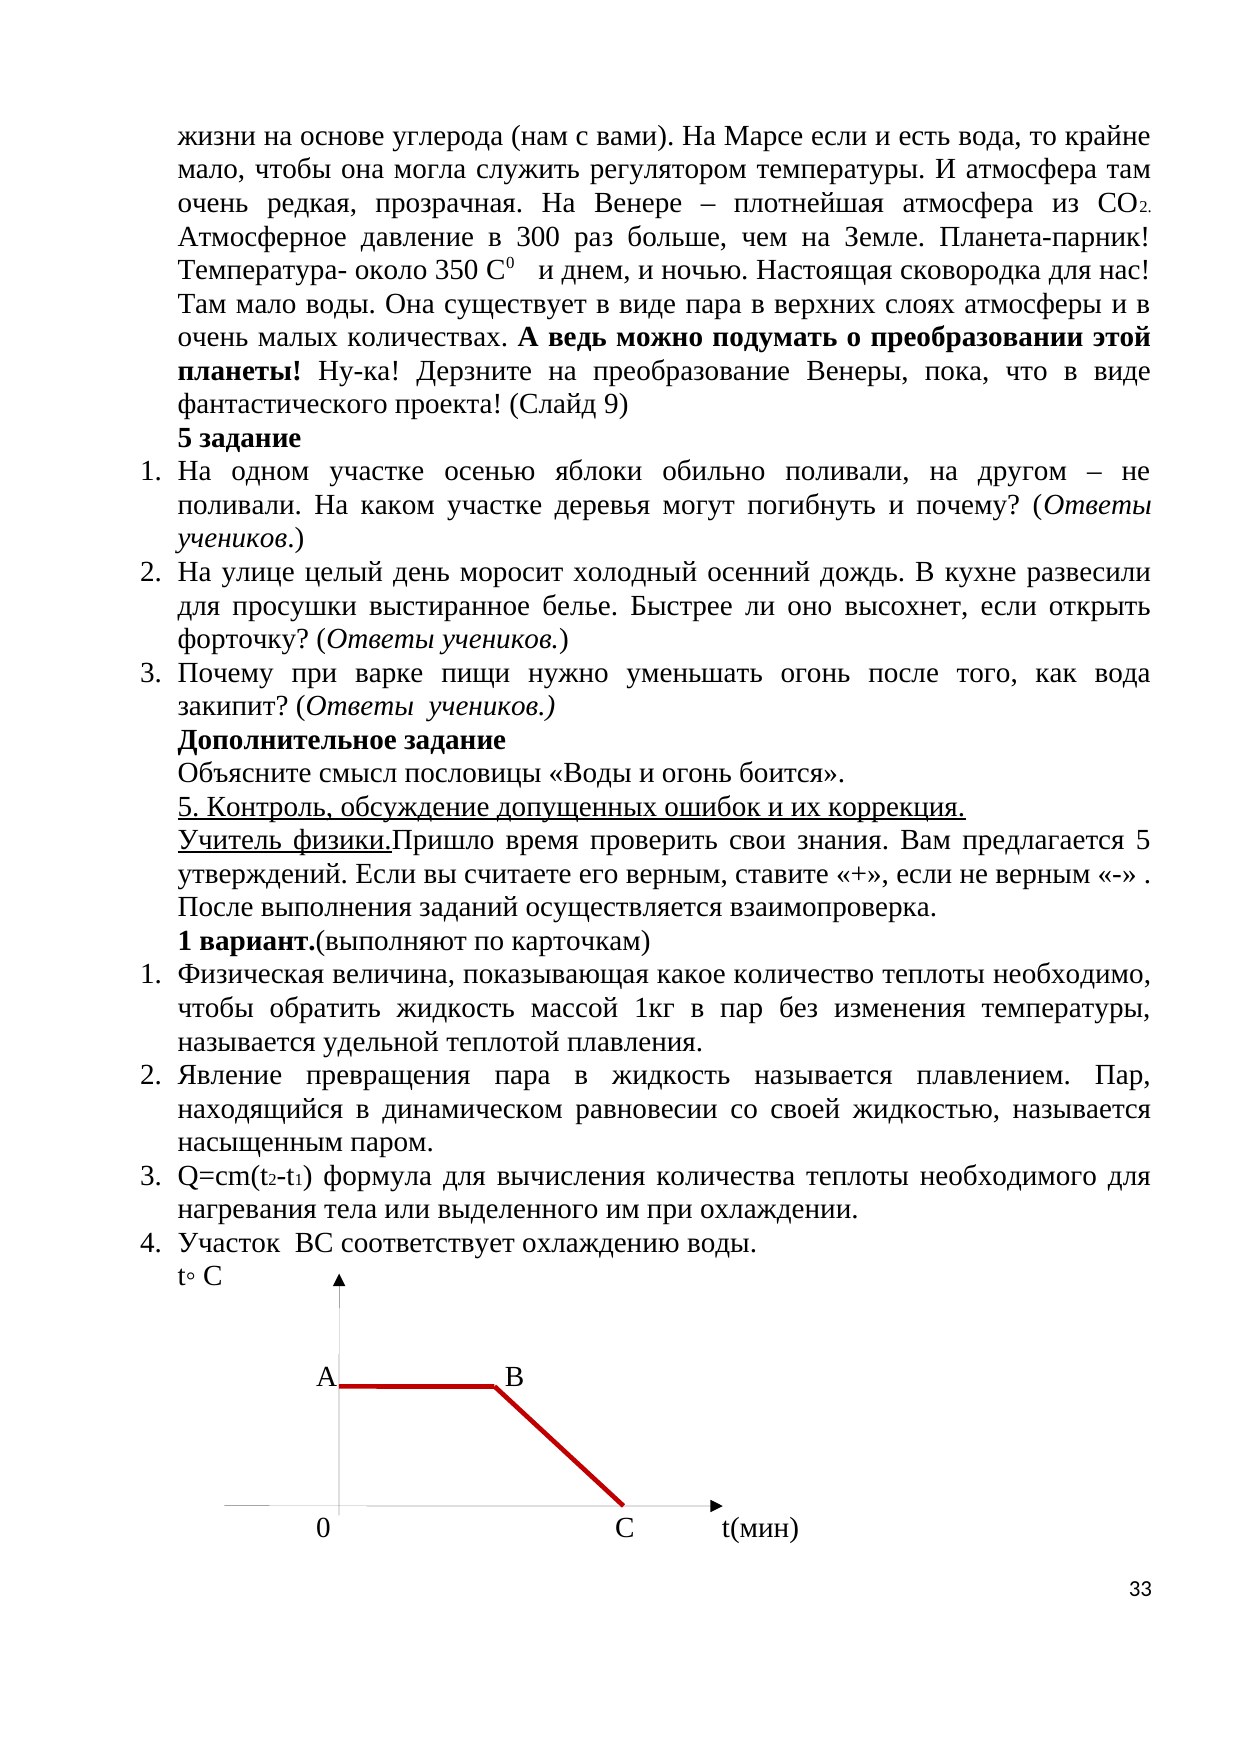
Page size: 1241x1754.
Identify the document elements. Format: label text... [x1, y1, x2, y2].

text t◦ C [177, 1258, 1152, 1292]
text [177, 118, 1152, 420]
text А В [177, 1359, 338, 1393]
list Q=cm(t2-t1) формула для вычисления количества теплоты необходимого для нагревания тела или выделенного им при охлаждении. [140, 1158, 1152, 1225]
text 0 С t(мин) [177, 1510, 1152, 1544]
text После выполнения заданий осуществляется взаимопроверка. [177, 889, 1152, 923]
list Явление превращения пара в жидкость называется плавлением. Пар, находящийся в динамическом равновесии со своей жидкостью, называется насыщенным паром. [140, 1057, 1152, 1158]
list На улице целый день моросит холодный осенний дождь. В кухне развесили для просушки выстиранное белье. Быстрее ли оно высохнет, если открыть форточку? (Ответы учеников.) [140, 554, 1152, 655]
list Участок ВС соответствует охлаждению воды. [140, 1225, 1152, 1258]
text Дополнительное задание [177, 722, 1152, 755]
text 1 вариант.(выполняют по карточкам) [177, 923, 1152, 957]
text А В [340, 1359, 1152, 1393]
text Учитель физики.Пришло время проверить свои знания. Вам предлагается 5 утверждений. Если вы считаете его верным, ставите «+», если не верным «-» . [177, 822, 1152, 889]
list На одном участке осенью яблоки обильно поливали, на другом – не поливали. На каком участке деревья могут погибнуть и почему? (Ответы учеников.) [140, 453, 1152, 554]
text 5. Контроль, обсуждение допущенных ошибок и их коррекция. [177, 789, 1152, 822]
list Физическая величина, показывающая какое количество теплоты необходимо, чтобы обратить жидкость массой 1кг в пар без изменения температуры, называется удельной теплотой плавления. [140, 957, 1152, 1057]
text 5 задание [177, 420, 1152, 453]
text Объясните смысл пословицы «Воды и огонь боится». [177, 755, 1152, 789]
list Почему при варке пищи нужно уменьшать огонь после того, как вода закипит? (Ответы учеников.) [140, 655, 1152, 722]
